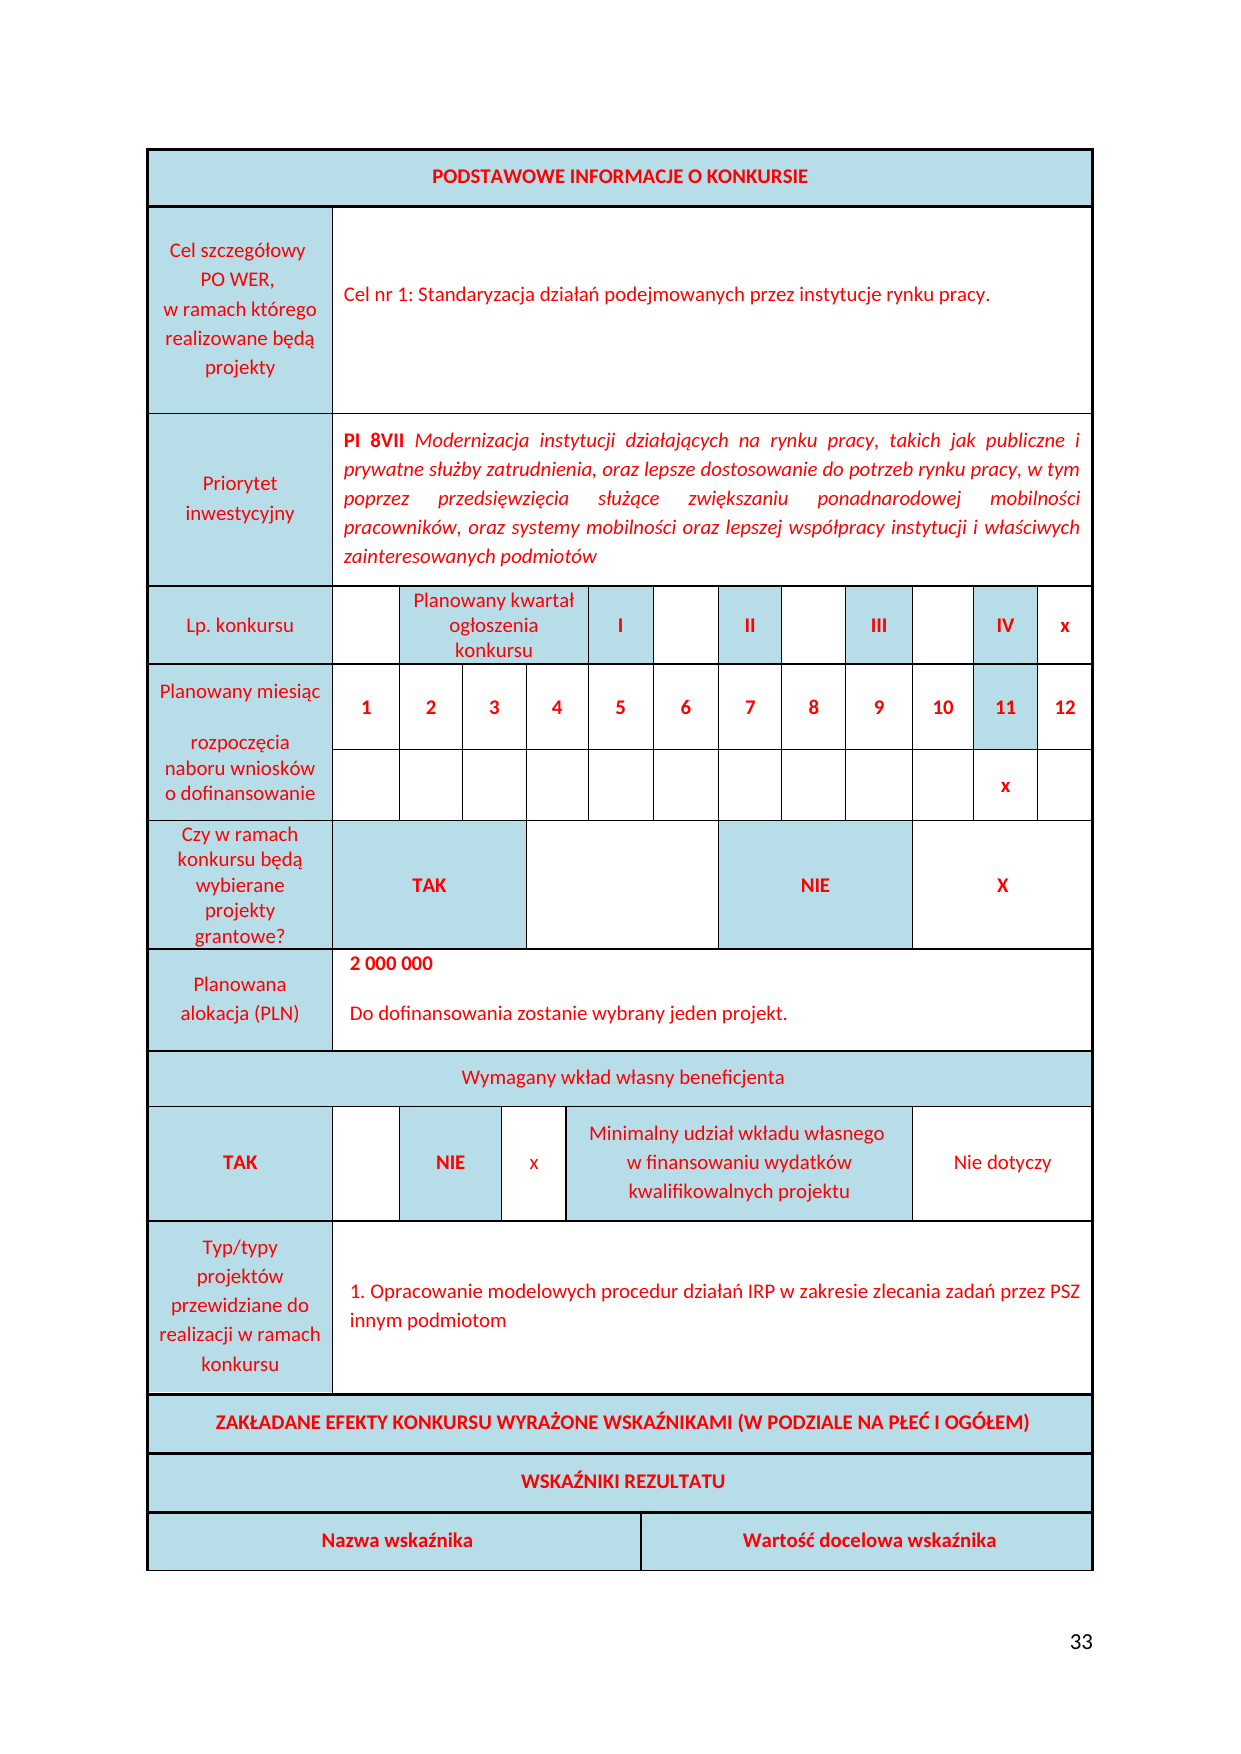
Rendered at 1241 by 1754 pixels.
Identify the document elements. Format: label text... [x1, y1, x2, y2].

table_cell [1038, 750, 1091, 820]
table_cell [333, 1107, 399, 1220]
table_cell [782, 750, 845, 820]
table_cell Planowana alokacja (PLN) [149, 950, 332, 1050]
table_cell 1 [333, 665, 399, 749]
table_cell PI 8VII Modernizacja instytucji działających na rynku pracy, takich jak publiczne i prywatne służby zatrudnienia, oraz lepsze dostosowanie do potrzeb rynku pracy, w tym poprzez przedsięwzięcia służące zwiększaniu ponadnarodowej mobilności pracowników, oraz systemy mobilności oraz lepszej współpracy instytucji i właściwych zainteresowanych podmiotów [333, 414, 1091, 585]
table_cell 1. Opracowanie modelowych procedur działań IRP w zakresie zlecania zadań przez PSZ innym podmiotom [333, 1222, 1091, 1392]
table_cell Czy w ramach konkursu będą wybierane projekty grantowe? [149, 821, 332, 948]
table_cell Wymagany wkład własny beneficjenta [149, 1052, 1091, 1106]
table_cell 2 [400, 665, 462, 749]
table_cell Typ/typy projektów przewidziane do realizacji w ramach konkursu [149, 1222, 332, 1392]
table_cell [654, 750, 718, 820]
table_cell 12 [1038, 665, 1091, 749]
table_cell 10 [913, 665, 973, 749]
table_cell [654, 587, 718, 663]
table_cell NIE [400, 1107, 501, 1220]
table_cell PODSTAWOWE INFORMACJE O KONKURSIE [149, 151, 1091, 205]
table_cell [527, 750, 588, 820]
table_cell [400, 750, 462, 820]
table_cell 2 000 000 Do dofinansowania zostanie wybrany jeden projekt. [333, 950, 1091, 1050]
table_cell [782, 587, 845, 663]
table_cell Planowany miesiąc rozpoczęcia naboru wniosków o dofinansowanie [149, 665, 332, 820]
table_cell [719, 750, 781, 820]
table_cell [913, 750, 973, 820]
table_cell Lp. konkursu [149, 587, 332, 663]
table_cell x [502, 1107, 565, 1220]
table_cell Nazwa wskaźnika [149, 1514, 640, 1570]
table_cell [913, 587, 973, 663]
table_cell [527, 821, 718, 948]
table_cell WSKAŹNIKI REZULTATU [149, 1455, 1091, 1511]
table_cell [463, 750, 526, 820]
table_cell NIE [719, 821, 912, 948]
table_cell Minimalny udział wkładu własnego w finansowaniu wydatków kwalifikowalnych projektu [567, 1107, 912, 1220]
table_cell 7 [719, 665, 781, 749]
table_cell Nie dotyczy [913, 1107, 1091, 1220]
table_cell ZAKŁADANE EFEKTY KONKURSU WYRAŻONE WSKAŹNIKAMI (W PODZIALE NA PŁEĆ I OGÓŁEM) [149, 1396, 1091, 1452]
table_cell IV [974, 587, 1037, 663]
table_cell Priorytet inwestycyjny [149, 414, 332, 585]
table_cell 11 [974, 665, 1037, 749]
table_cell x [1038, 587, 1091, 663]
table_cell [333, 750, 399, 820]
table_cell X [913, 821, 1091, 948]
table_cell 5 [589, 665, 653, 749]
table_cell 6 [654, 665, 718, 749]
table_cell Planowany kwartał ogłoszenia konkursu [400, 587, 588, 663]
table_cell [333, 587, 399, 663]
table_cell III [846, 587, 912, 663]
table_cell 4 [527, 665, 588, 749]
table_cell TAK [149, 1107, 332, 1220]
table_cell Wartość docelowa wskaźnika [642, 1514, 1091, 1570]
table_cell [589, 750, 653, 820]
table_cell 9 [846, 665, 912, 749]
table_cell 3 [463, 665, 526, 749]
table_cell TAK [333, 821, 526, 948]
table_cell Cel szczegółowy PO WER, w ramach którego realizowane będą projekty [149, 208, 332, 413]
table_cell II [719, 587, 781, 663]
table_cell Cel nr 1: Standaryzacja działań podejmowanych przez instytucje rynku pracy. [333, 208, 1091, 413]
table_cell [846, 750, 912, 820]
table_cell x [974, 750, 1037, 820]
table_cell 8 [782, 665, 845, 749]
table_cell I [589, 587, 653, 663]
